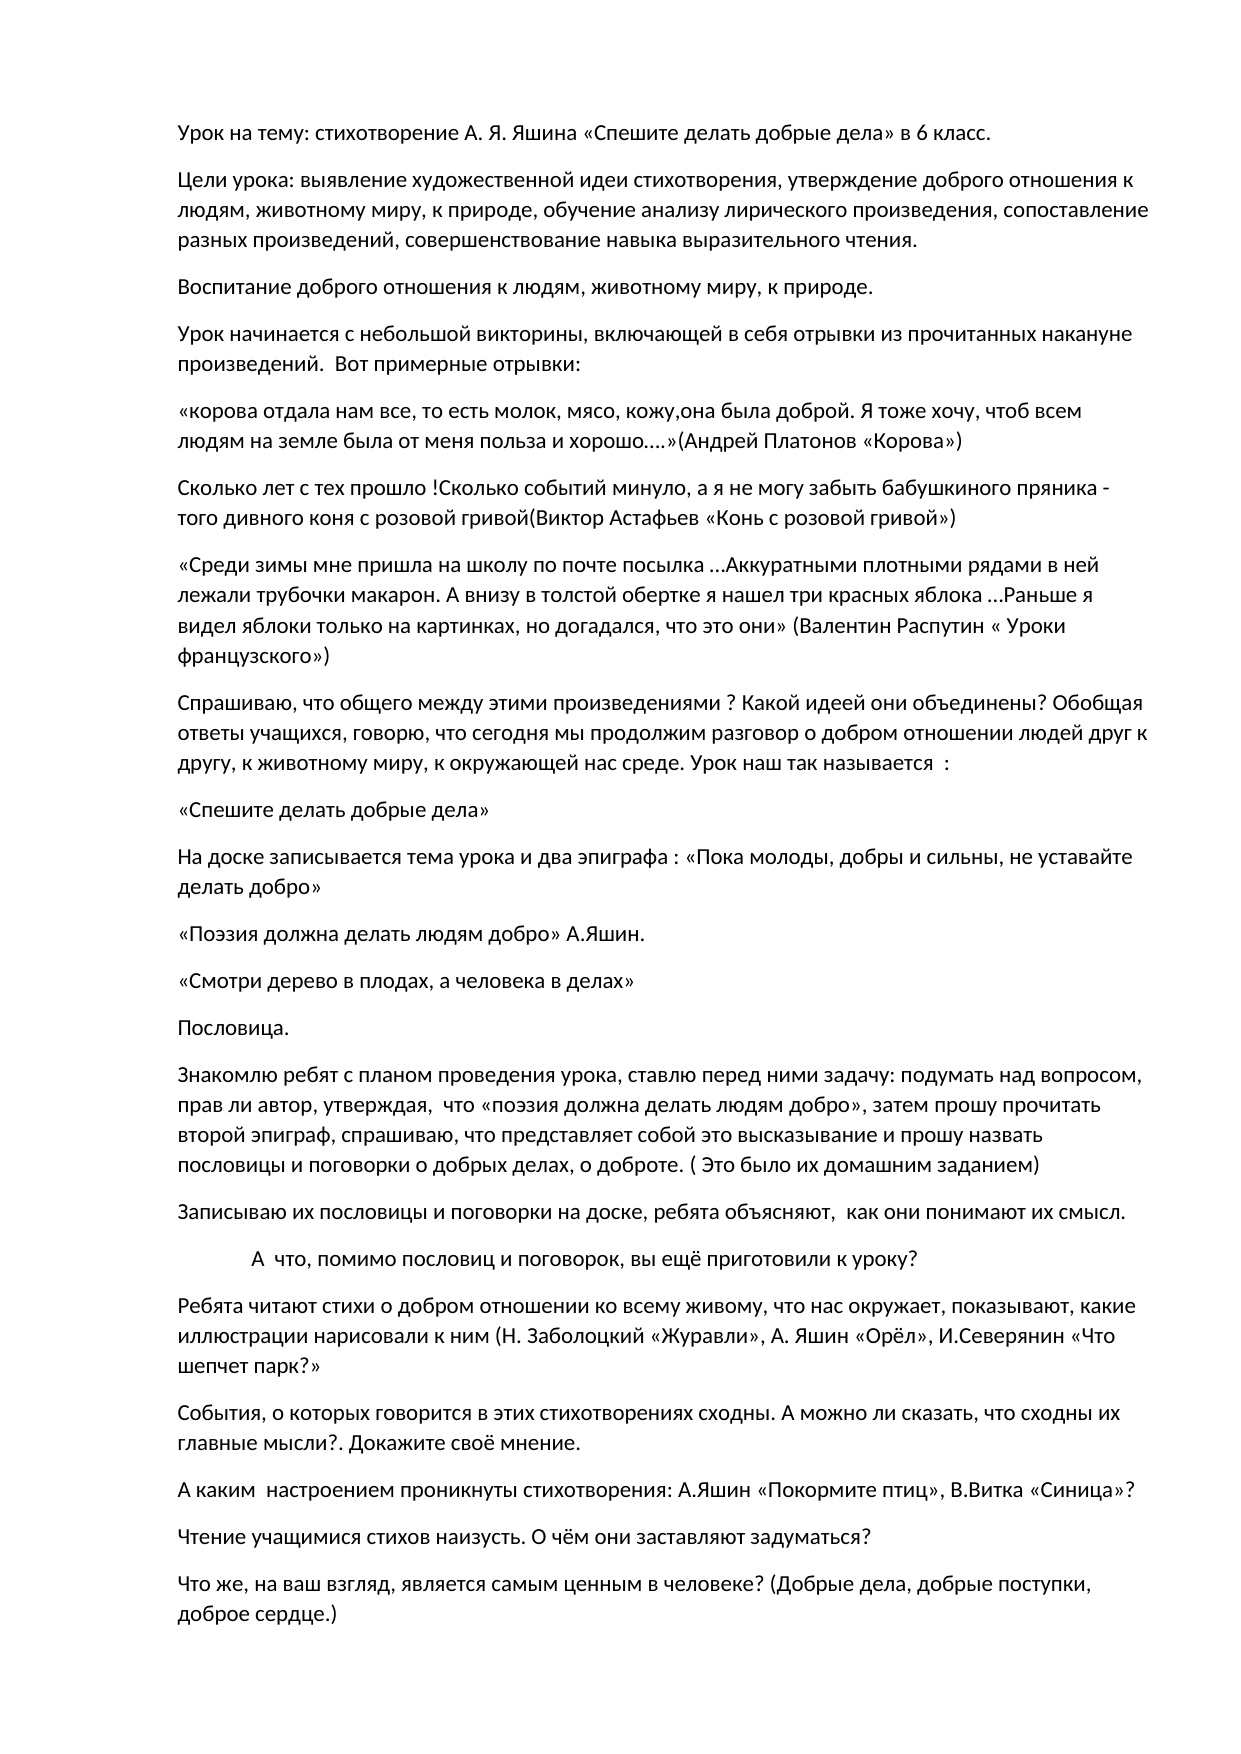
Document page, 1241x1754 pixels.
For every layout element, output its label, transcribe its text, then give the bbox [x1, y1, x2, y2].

text Записываю их пословицы и поговорки на доске, ребята объясняют, как они понимают их смысл. [177, 1197, 1152, 1225]
text Спрашиваю, что общего между этими произведениями ? Какой идеей они объединены? Обобщая ответы учащихся, говорю, что сегодня мы продолжим разговор о добром отношении людей друг к другу, к животному миру, к окружающей нас среде. Урок наш так называется : [177, 688, 1152, 776]
text Цели урока: выявление художественной идеи стихотворения, утверждение доброго отношения к людям, животному миру, к природе, обучение анализу лирического произведения, сопоставление разных произведений, совершенствование навыка выразительного чтения. [177, 165, 1152, 253]
text События, о которых говорится в этих стихотворениях сходны. А можно ли сказать, что сходны их главные мысли?. Докажите своё мнение. [177, 1398, 1152, 1457]
text Чтение учащимися стихов наизусть. О чём они заставляют задуматься? [177, 1522, 1152, 1550]
text Ребята читают стихи о добром отношении ко всему живому, что нас окружает, показывают, какие иллюстрации нарисовали к ним (Н. Заболоцкий «Журавли», А. Яшин «Орёл», И.Северянин «Что шепчет парк?» [177, 1291, 1152, 1379]
text Знакомлю ребят с планом проведения урока, ставлю перед ними задачу: подумать над вопросом, прав ли автор, утверждая, что «поэзия должна делать людям добро», затем прошу прочитать второй эпиграф, спрашиваю, что представляет собой это высказывание и прошу назвать пословицы и поговорки о добрых делах, о доброте. ( Это было их домашним заданием) [177, 1060, 1152, 1178]
text «Смотри дерево в плодах, а человека в делах» [177, 966, 1152, 994]
text Что же, на ваш взгляд, является самым ценным в человеке? (Добрые дела, добрые поступки, доброе сердце.) [177, 1569, 1152, 1627]
text «Поэзия должна делать людям добро» А.Яшин. [177, 919, 1152, 947]
text «Спешите делать добрые дела» [177, 795, 1152, 823]
text Воспитание доброго отношения к людям, животному миру, к природе. [177, 272, 1152, 300]
text А каким настроением проникнуты стихотворения: А.Яшин «Покормите птиц», В.Витка «Синица»? [177, 1475, 1152, 1503]
text На доске записывается тема урока и два эпиграфа : «Пока молоды, добры и сильны, не уставайте делать добро» [177, 842, 1152, 900]
text Урок начинается с небольшой викторины, включающей в себя отрывки из прочитанных накануне произведений. Вот примерные отрывки: [177, 319, 1152, 377]
text А что, помимо пословиц и поговорок, вы ещё приготовили к уроку? [177, 1244, 1152, 1272]
text Пословица. [177, 1013, 1152, 1041]
text Урок на тему: стихотворение А. Я. Яшина «Спешите делать добрые дела» в 6 класс. [177, 118, 1152, 146]
text Сколько лет с тех прошло !Сколько событий минуло, а я не могу забыть бабушкиного пряника -того дивного коня с розовой гривой(Виктор Астафьев «Конь с розовой гривой») [177, 473, 1152, 532]
text «Среди зимы мне пришла на школу по почте посылка …Аккуратными плотными рядами в ней лежали трубочки макарон. А внизу в толстой обертке я нашел три красных яблока …Раньше я видел яблоки только на картинках, но догадался, что это они» (Валентин Распутин « Уроки французского») [177, 550, 1152, 669]
text «корова отдала нам все, то есть молок, мясо, кожу,она была доброй. Я тоже хочу, чтоб всем людям на земле была от меня польза и хорошо….»(Андрей Платонов «Корова») [177, 396, 1152, 454]
